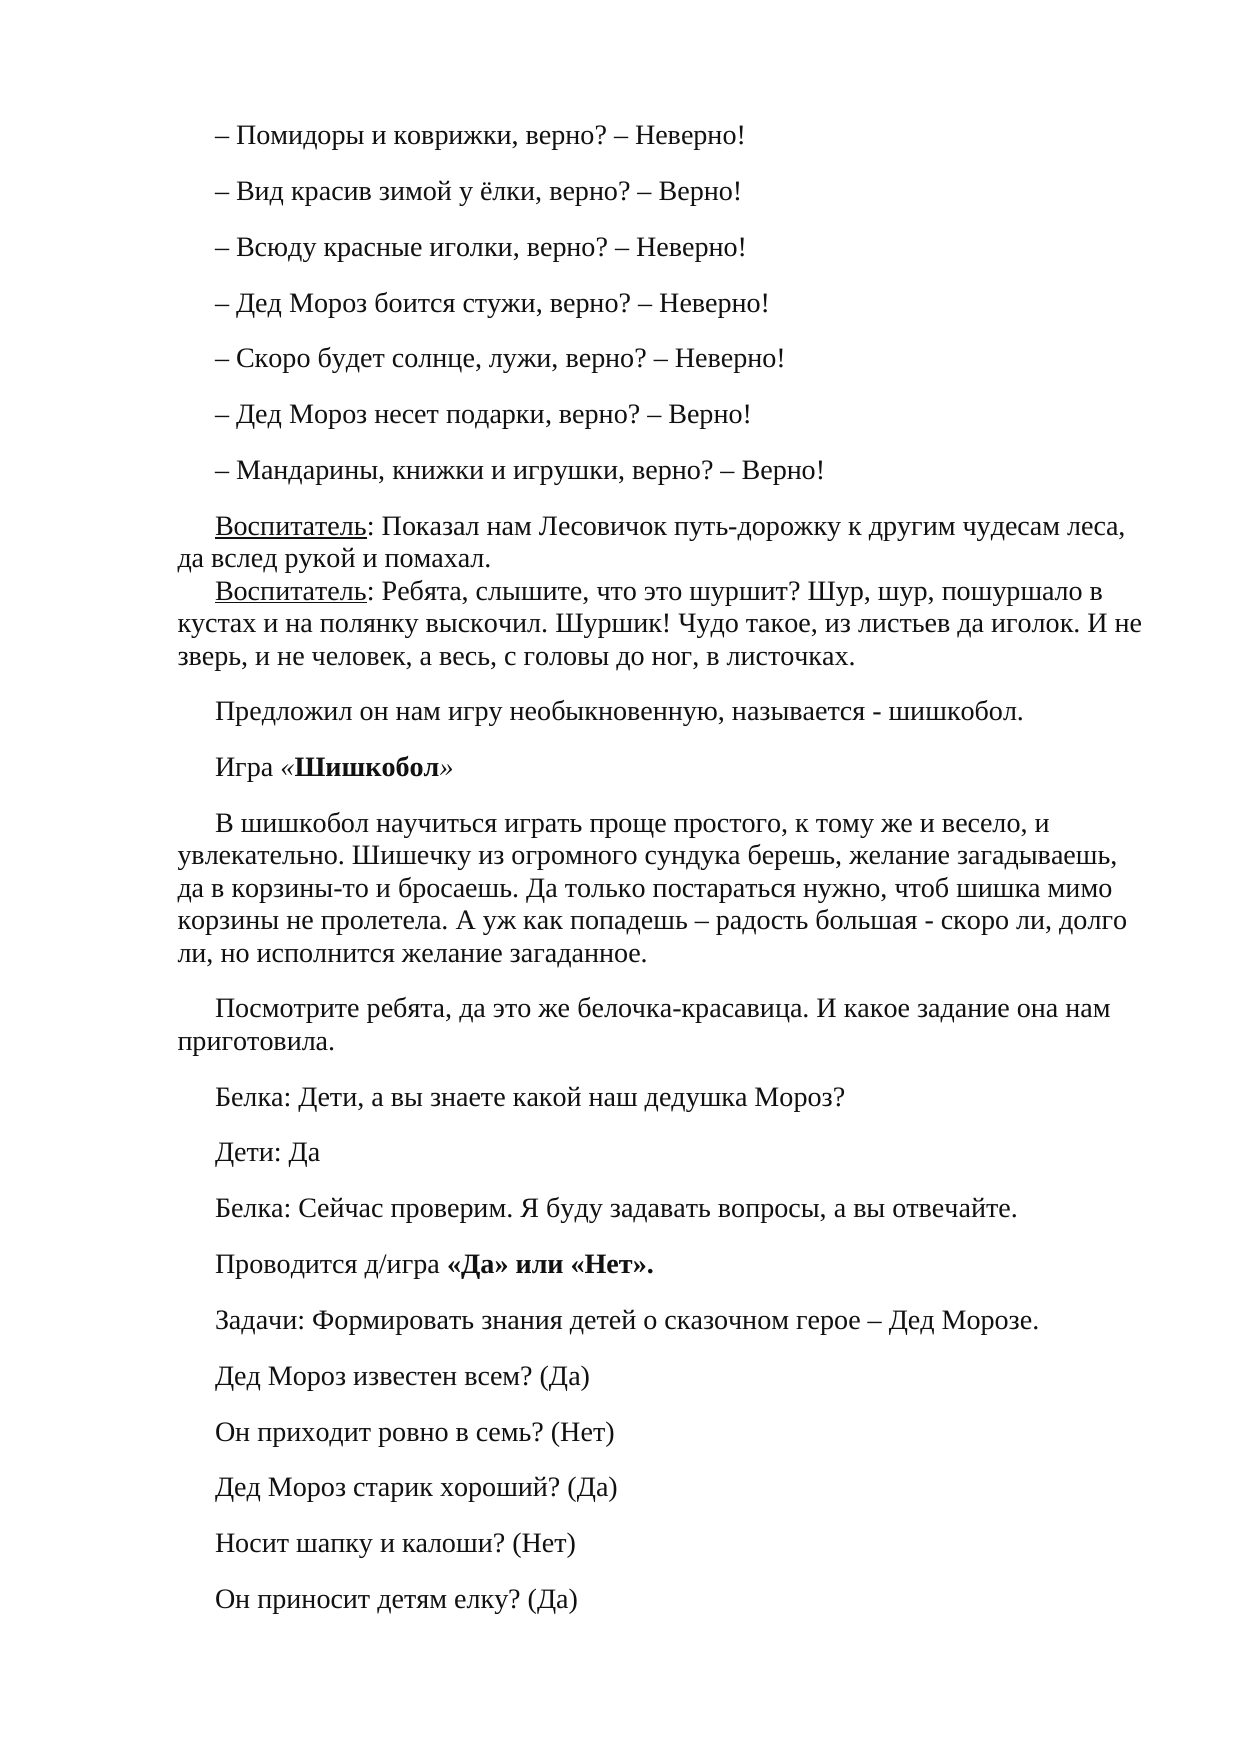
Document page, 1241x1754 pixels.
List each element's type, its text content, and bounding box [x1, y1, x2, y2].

text – Скоро будет солнце, лужи, верно? – Неверно! [177, 341, 1152, 374]
text Белка: Сейчас проверим. Я буду задавать вопросы, а вы отвечайте. [177, 1191, 1152, 1224]
text – Дед Мороз боится стужи, верно? – Неверно! [177, 286, 1152, 318]
text – Дед Мороз несет подарки, верно? – Верно! [177, 397, 1152, 430]
text Белка: Дети, а вы знаете какой наш дедушка Мороз? [177, 1080, 1152, 1112]
text Он приносит детям елку? (Да) [177, 1582, 1152, 1614]
text Посмотрите ребята, да это же белочка-красавица. И какое задание она нам приготовила. [177, 991, 1152, 1056]
text – Всюду красные иголки, верно? – Неверно! [177, 230, 1152, 262]
text Дед Мороз известен всем? (Да) [177, 1359, 1152, 1391]
text Задачи: Формировать знания детей о сказочном герое – Дед Морозе. [177, 1303, 1152, 1335]
text – Вид красив зимой у ёлки, верно? – Верно! [177, 174, 1152, 206]
text Дети: Да [177, 1136, 1152, 1168]
text – Помидоры и коврижки, верно? – Неверно! [177, 118, 1152, 151]
text Он приходит ровно в семь? (Нет) [177, 1415, 1152, 1447]
text Предложил он нам игру необыкновенную, называется - шишкобол. [177, 694, 1152, 727]
text Воспитатель: Показал нам Лесовичок путь-дорожку к другим чудесам леса, да вслед рукой и помахал. [177, 509, 1152, 574]
text В шишкобол научиться играть проще простого, к тому же и весело, и увлекательно. Шишечку из огромного сундука берешь, желание загадываешь, да в корзины-то и бросаешь. Да только постараться нужно, чтоб шишка мимо корзины не пролетела. А уж как попадешь – радость большая - скоро ли, долго ли, но исполнится желание загаданное. [177, 806, 1152, 968]
text Игра «Шишкобол» [177, 750, 1152, 783]
text – Мандарины, книжки и игрушки, верно? – Верно! [177, 453, 1152, 486]
text Дед Мороз старик хороший? (Да) [177, 1471, 1152, 1503]
text Воспитатель: Ребята, слышите, что это шуршит? Шур, шур, пошуршало в кустах и на полянку выскочил. Шуршик! Чудо такое, из листьев да иголок. И не зверь, и не человек, а весь, с головы до ног, в листочках. [177, 574, 1152, 671]
text Проводится д/игра «Да» или «Нет». [177, 1247, 1152, 1279]
text Носит шапку и калоши? (Нет) [177, 1526, 1152, 1559]
